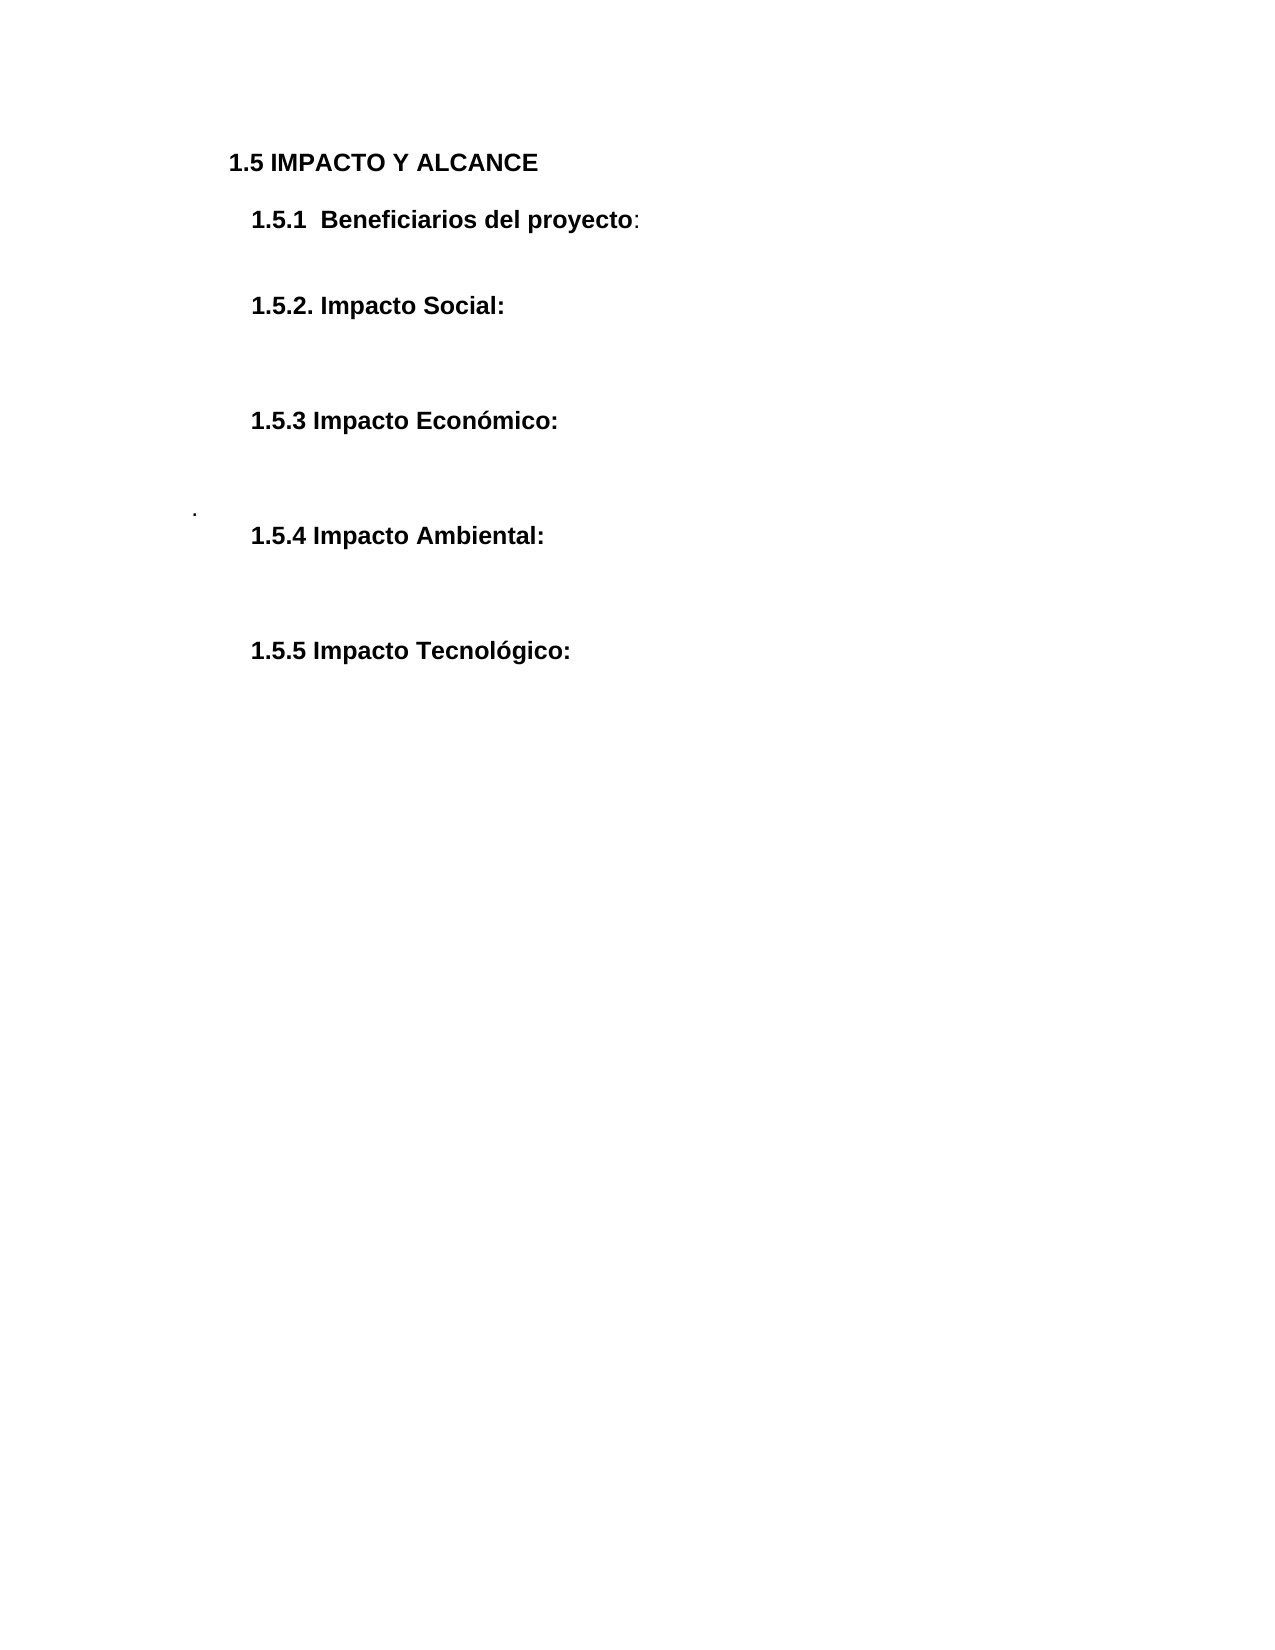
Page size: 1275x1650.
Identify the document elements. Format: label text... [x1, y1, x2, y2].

text 1.5.5 Impacto Tecnológico: [251, 636, 1084, 665]
text 1.5.1 Beneficiarios del proyecto: [251, 205, 1084, 234]
text . [191, 493, 1084, 521]
text 1.5.4 Impacto Ambiental: [251, 521, 1084, 550]
text 1.5.2. Impacto Social: [251, 291, 1084, 320]
text 1.5.3 Impacto Económico: [251, 406, 1084, 435]
text 1.5 IMPACTO Y ALCANCE [229, 148, 1084, 176]
